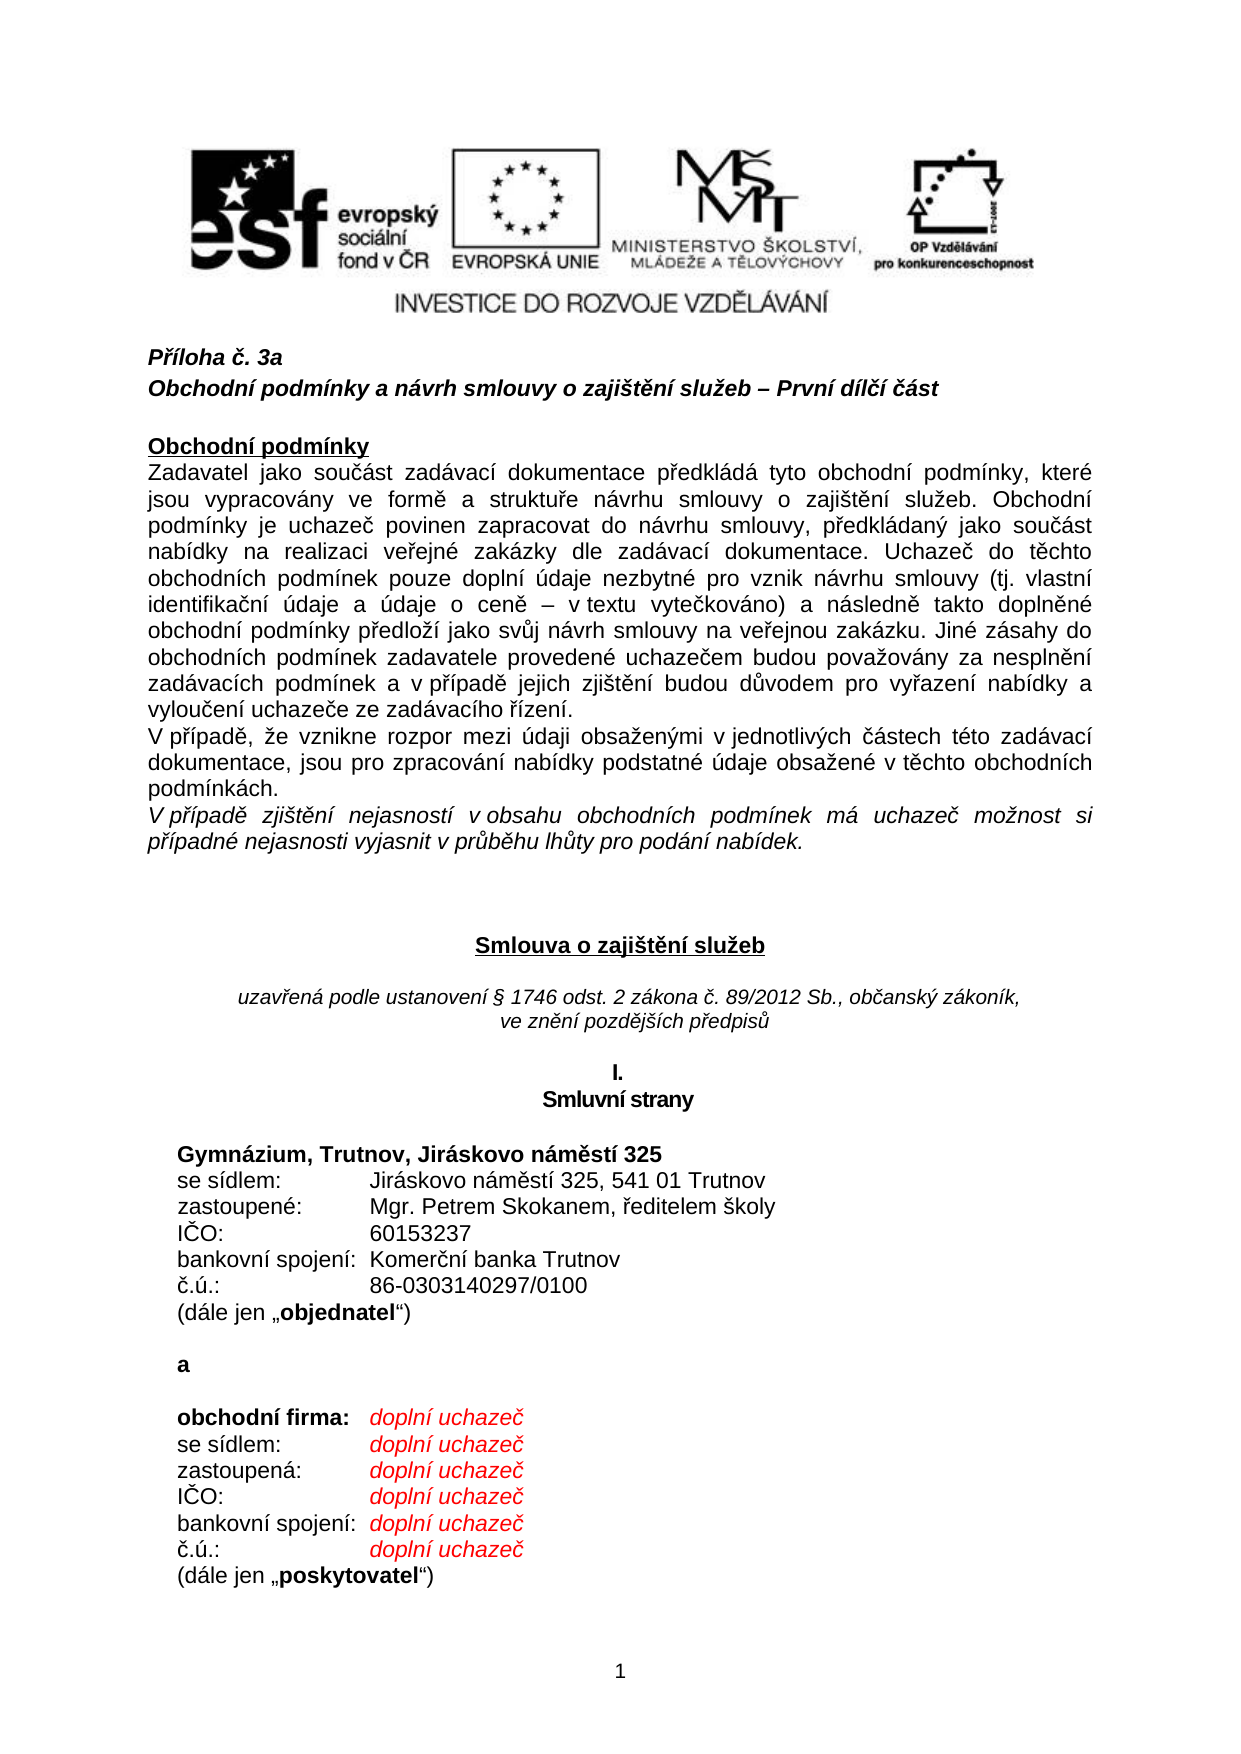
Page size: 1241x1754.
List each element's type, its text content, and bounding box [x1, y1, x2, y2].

text zastoupené: Mgr. Petrem Skokanem, ředitelem školy [177, 1193, 1092, 1220]
text č.ú.: doplní uchazeč [148, 1536, 1092, 1562]
text bankovní spojení: Komerční banka Trutnov [148, 1246, 1092, 1272]
text (dále jen „poskytovatel“) [177, 1562, 1092, 1589]
text a [151, 1351, 1092, 1378]
text č.ú.: 86-0303140297/0100 [148, 1272, 1092, 1299]
text Smluvní strany [150, 1086, 1086, 1141]
text zastoupená: doplní uchazeč [148, 1457, 1092, 1483]
text Obchodní podmínky [148, 433, 1081, 459]
text Příloha č. 3a [148, 344, 1092, 370]
text V případě zjištění nejasností v obsahu obchodních podmínek má uchazeč možnost si případné nejasnosti vyjasnit v průběhu lhůty pro podání nabídek. [148, 802, 1092, 854]
picture [147, 112, 1093, 344]
text se sídlem: doplní uchazeč [148, 1431, 1092, 1457]
text Gymnázium, Trutnov, Jiráskovo náměstí 325 [148, 1141, 1092, 1167]
text IČO: doplní uchazeč [148, 1483, 1092, 1509]
text I. [150, 1059, 1086, 1086]
text bankovní spojení: doplní uchazeč [148, 1509, 1092, 1536]
text se sídlem: Jiráskovo náměstí 325, 541 01 Trutnov [148, 1167, 1092, 1193]
title Smlouva o zajištění služeb [148, 932, 1092, 958]
text Obchodní podmínky a návrh smlouvy o zajištění služeb – První dílčí část [148, 375, 1092, 402]
text obchodní firma: doplní uchazeč [148, 1404, 1092, 1431]
text IČO: 60153237 [148, 1220, 1092, 1246]
text uzavřená podle ustanovení § 1746 odst. 2 zákona č. 89/2012 Sb., občanský zákoník, ve znění pozdějších předpisů [166, 985, 1092, 1033]
text (dále jen „objednatel“) [151, 1299, 1092, 1325]
text Zadavatel jako součást zadávací dokumentace předkládá tyto obchodní podmínky, které jsou vypracovány ve formě a struktuře návrhu smlouvy o zajištění služeb. Obchodní podmínky je uchazeč povinen zapracovat do návrhu smlouvy, předkládaný jako součást nabídky na realizaci veřejné zakázky dle zadávací dokumentace. Uchazeč do těchto obchodních podmínek pouze doplní údaje nezbytné pro vznik návrhu smlouvy (tj. vlastní identifikační údaje a údaje o ceně – v textu vytečkováno) a následně takto doplněné obchodní podmínky předloží jako svůj návrh smlouvy na veřejnou zakázku. Jiné zásahy do obchodních podmínek zadavatele provedené uchazečem budou považovány za nesplnění zadávacích podmínek a v případě jejich zjištění budou důvodem pro vyřazení nabídky a vyloučení uchazeče ze zadávacího řízení. [148, 459, 1092, 723]
text V případě, že vznikne rozpor mezi údaji obsaženými v jednotlivých částech této zadávací dokumentace, jsou pro zpracování nabídky podstatné údaje obsažené v těchto obchodních podmínkách. [148, 723, 1092, 802]
